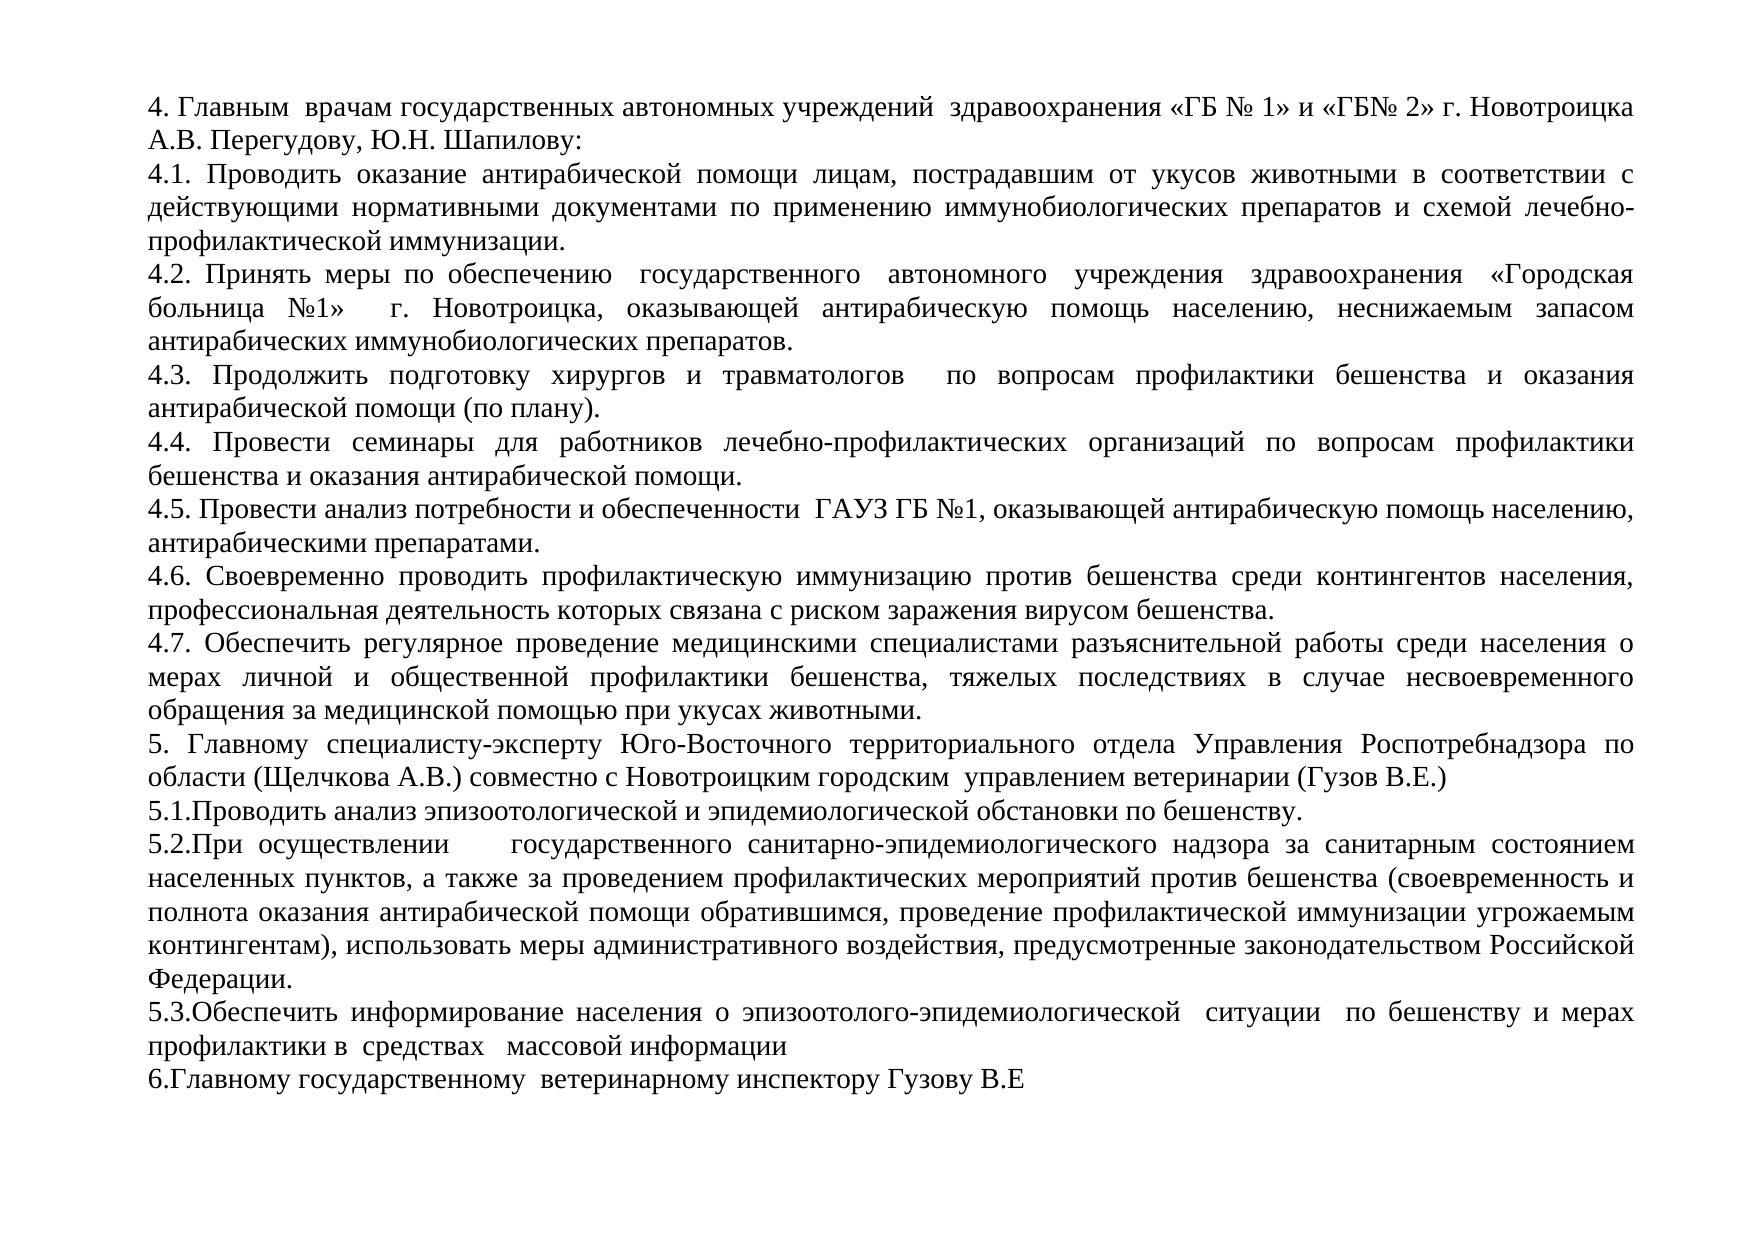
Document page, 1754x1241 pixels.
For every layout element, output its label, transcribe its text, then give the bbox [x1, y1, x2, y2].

text 4.4. Провести семинары для работников лечебно-профилактических организаций по вопросам профилактики бешенства и оказания антирабической помощи. [148, 424, 1636, 491]
text 4.3. Продолжить подготовку хирургов и травматологов по вопросам профилактики бешенства и оказания антирабической помощи (по плану). [148, 357, 1636, 424]
text 4.1. Проводить оказание антирабической помощи лицам, пострадавшим от укусов животными в соответствии с действующими нормативными документами по применению иммунобиологических препаратов и схемой лечебно-профилактической иммунизации. [148, 156, 1636, 256]
text 4.7. Обеспечить регулярное проведение медицинскими специалистами разъяснительной работы среди населения о мерах личной и общественной профилактики бешенства, тяжелых последствиях в случае несвоевременного обращения за медицинской помощью при укусах животными. [148, 625, 1636, 726]
text 5. Главному специалисту-эксперту Юго-Восточного территориального отдела Управления Роспотребнадзора по области (Щелчкова А.В.) совместно с Новотроицким городским управлением ветеринарии (Гузов В.Е.) [148, 726, 1636, 793]
text 4.5. Провести анализ потребности и обеспеченности ГАУЗ ГБ №1, оказывающей антирабическую помощь населению, антирабическими препаратами. [148, 491, 1636, 558]
text 4. Главным врачам государственных автономных учреждений здравоохранения «ГБ № 1» и «ГБ№ 2» г. Новотроицка А.В. Перегудову, Ю.Н. Шапилову: [148, 89, 1636, 156]
text 5.2.При осуществлении государственного санитарно-эпидемиологического надзора за санитарным состоянием населенных пунктов, а также за проведением профилактических мероприятий против бешенства (своевременность и полнота оказания антирабической помощи обратившимся, проведение профилактической иммунизации угрожаемым контингентам), использовать меры административного воздействия, предусмотренные законодательством Российской Федерации. [148, 827, 1636, 994]
text 5.3.Обеспечить информирование населения о эпизоотолого-эпидемиологической ситуации по бешенству и мерах профилактики в средствах массовой информации [148, 994, 1636, 1061]
text 4.2. Принять меры по обеспечению государственного автономного учреждения здравоохранения «Городская больница №1» г. Новотроицка, оказывающей антирабическую помощь населению, неснижаемым запасом антирабических иммунобиологических препаратов. [148, 256, 1636, 357]
text 5.1.Проводить анализ эпизоотологической и эпидемиологической обстановки по бешенству. [148, 793, 1636, 827]
text 4.6. Своевременно проводить профилактическую иммунизацию против бешенства среди контингентов населения, профессиональная деятельность которых связана с риском заражения вирусом бешенства. [148, 558, 1636, 625]
text 6.Главному государственному ветеринарному инспектору Гузову В.Е [148, 1061, 1636, 1095]
